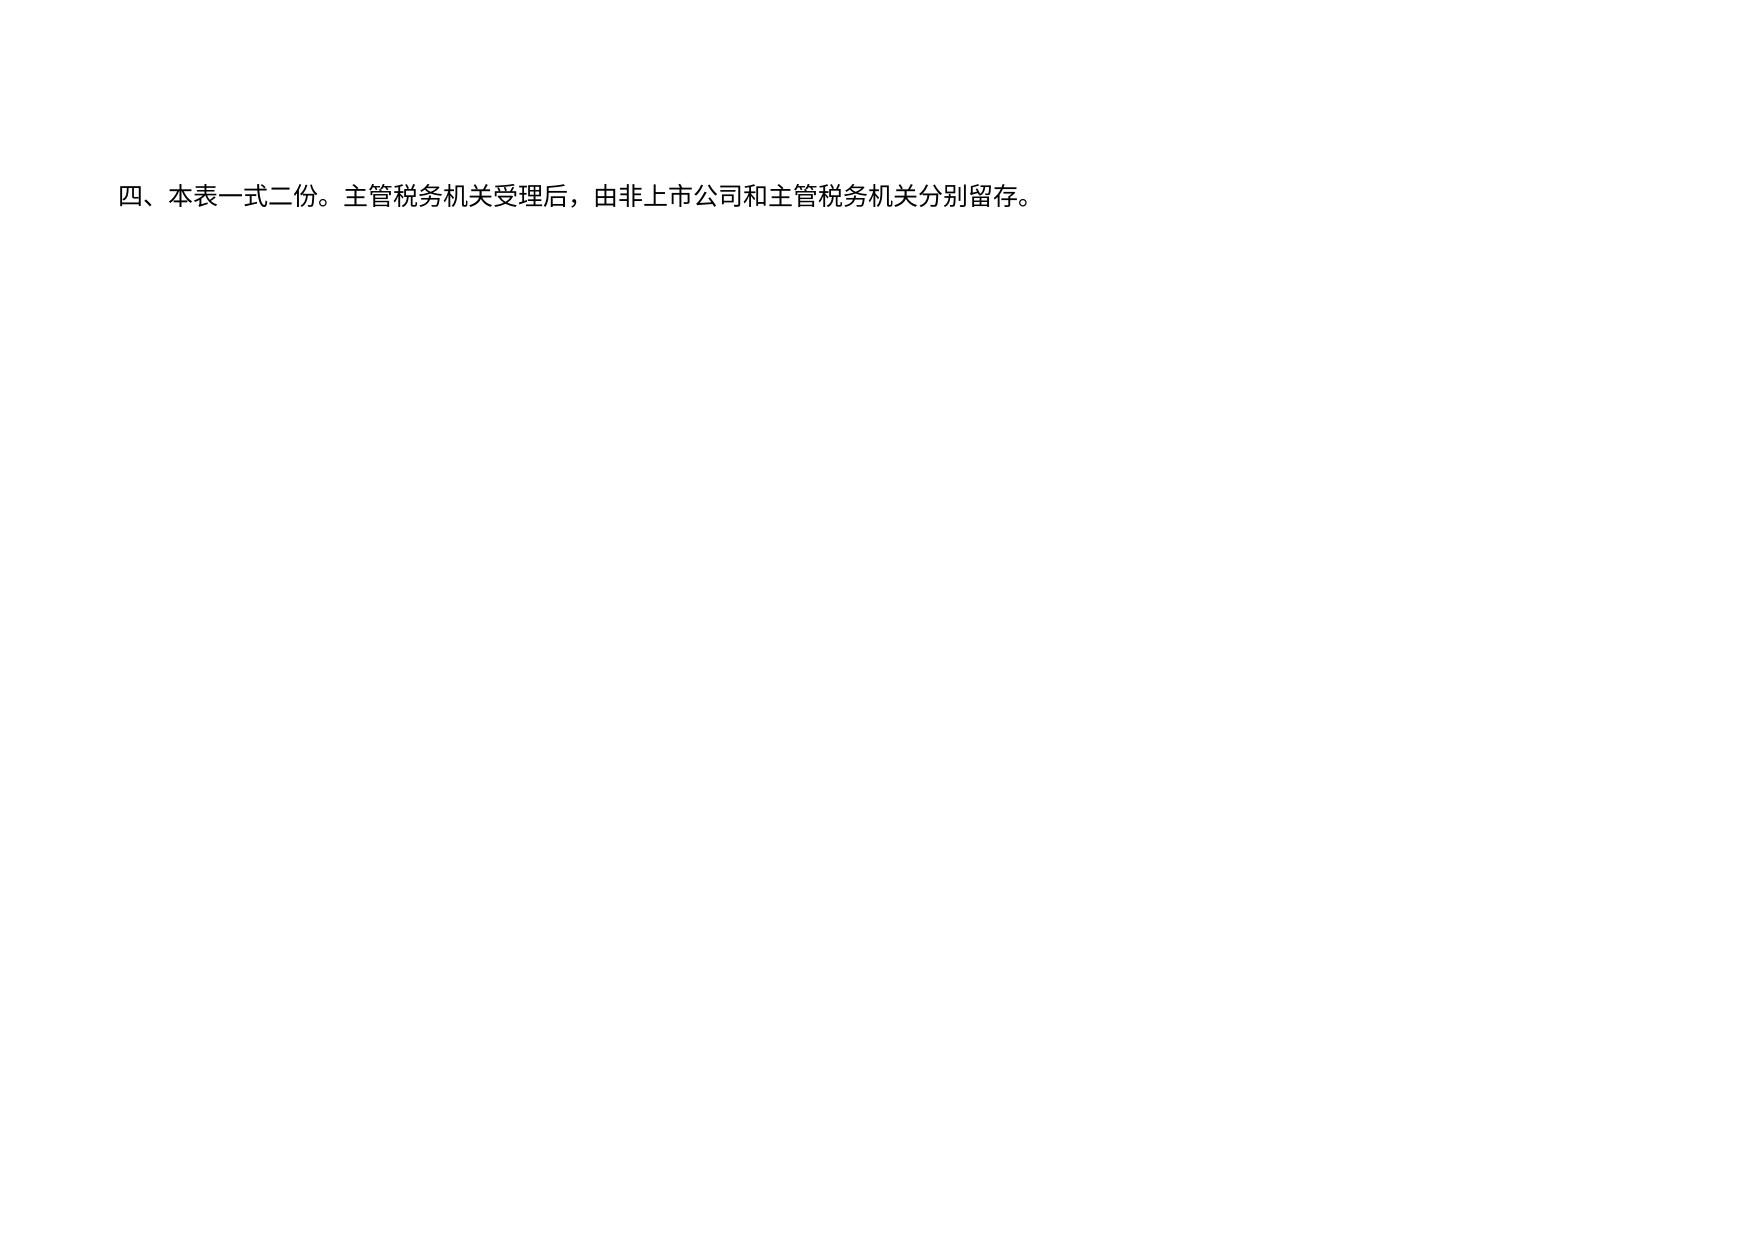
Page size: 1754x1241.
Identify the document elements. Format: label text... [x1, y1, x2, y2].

text 四、本表一式二份。主管税务机关受理后，由非上市公司和主管税务机关分别留存。 [118, 162, 1636, 227]
